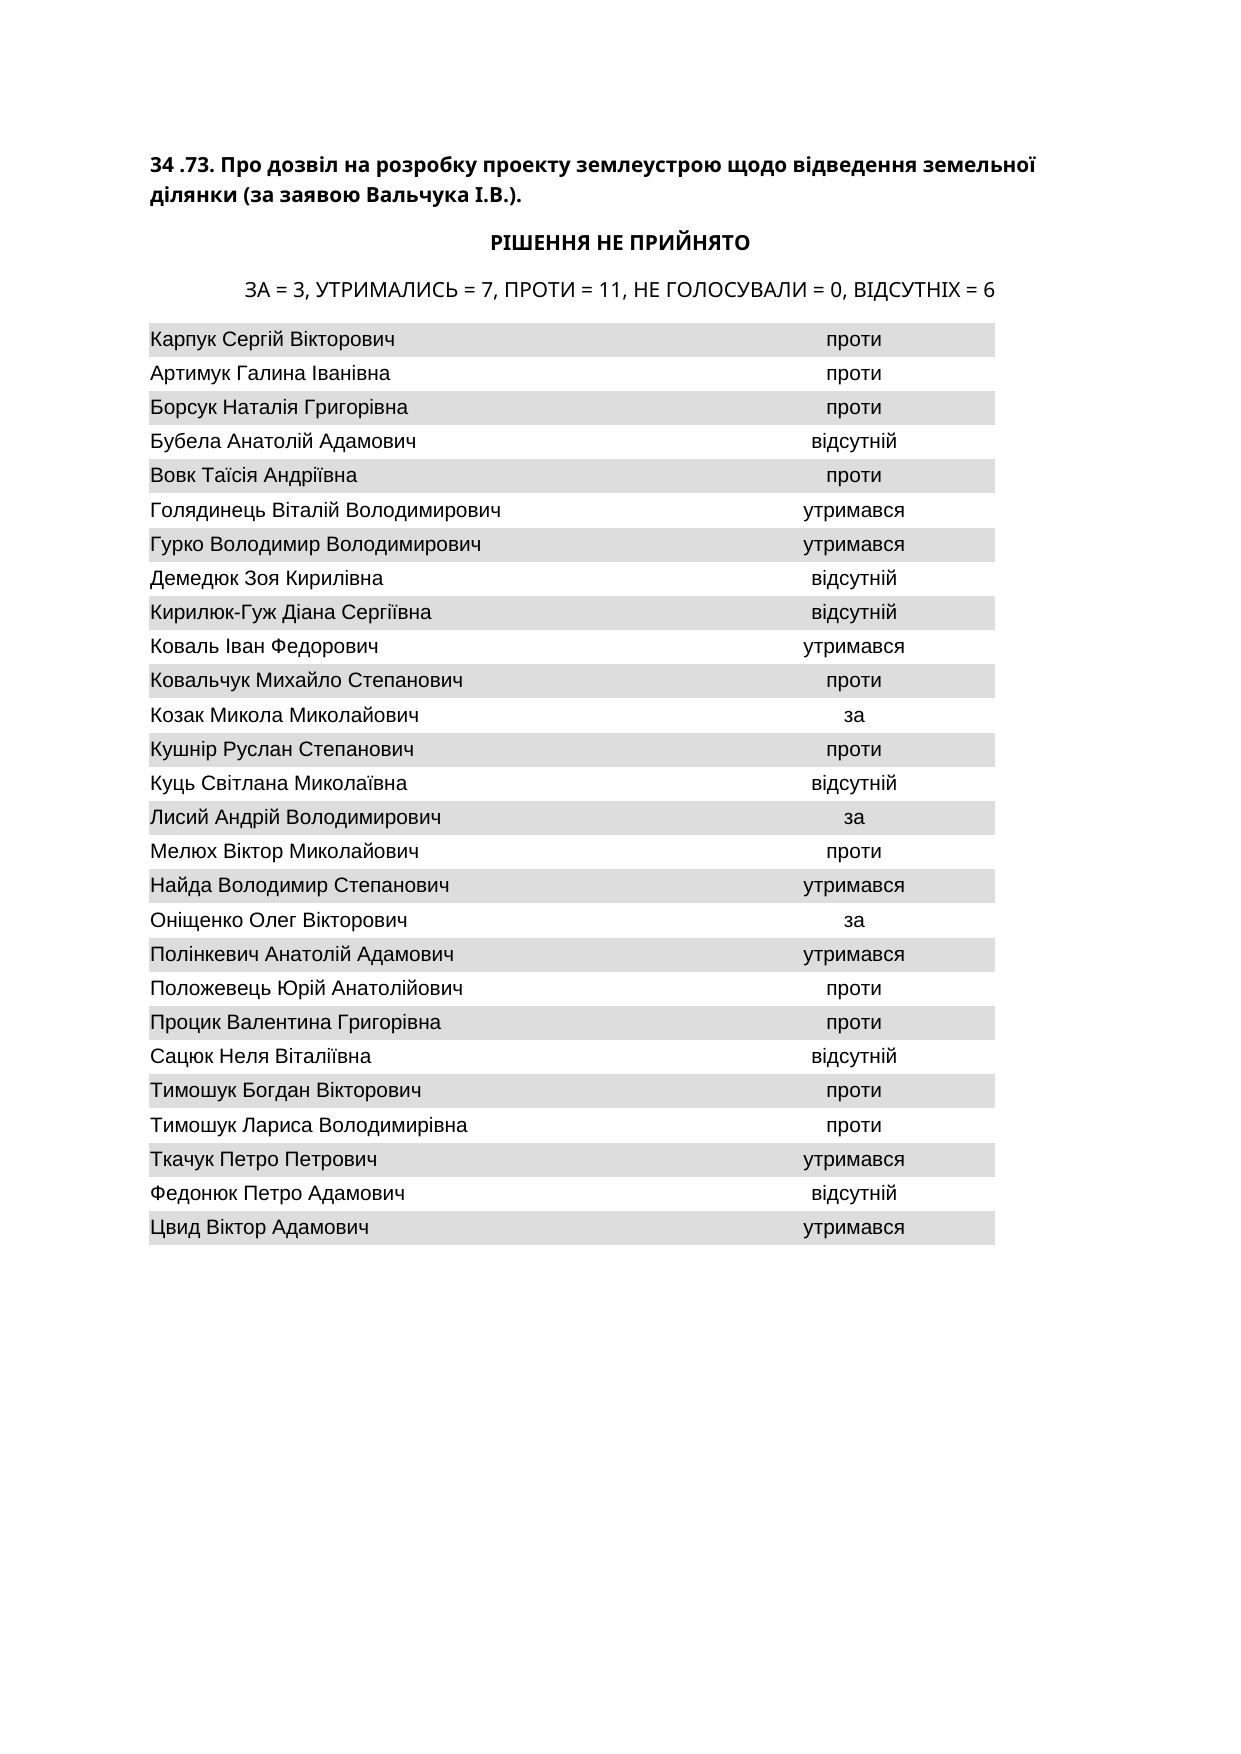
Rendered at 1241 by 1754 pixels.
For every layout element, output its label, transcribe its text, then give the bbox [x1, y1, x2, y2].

table_cell Полінкевич Анатолій Адамович [149, 938, 713, 972]
table_cell відсутній [713, 596, 995, 630]
table_cell Процик Валентина Григорівна [149, 1006, 713, 1040]
table_cell проти [713, 391, 995, 425]
table_cell Козак Микола Миколайович [149, 698, 713, 732]
table_cell за [713, 698, 995, 732]
table_cell утримався [713, 1211, 995, 1245]
table_cell Кирилюк-Гуж Діана Сергіївна [149, 596, 713, 630]
table_cell утримався [713, 938, 995, 972]
table_cell Найда Володимир Степанович [149, 869, 713, 903]
table_cell відсутній [713, 767, 995, 801]
table_cell проти [713, 459, 995, 493]
table_cell проти [713, 1074, 995, 1108]
table_cell Вовк Таїсія Андріївна [149, 459, 713, 493]
table_cell Коваль Іван Федорович [149, 630, 713, 664]
table_cell відсутній [713, 562, 995, 596]
table_cell Борсук Наталія Григорівна [149, 391, 713, 425]
table_cell Кушнір Руслан Степанович [149, 733, 713, 767]
table_cell Ковальчук Михайло Степанович [149, 664, 713, 698]
table_cell Демедюк Зоя Кирилівна [149, 562, 713, 596]
table_cell відсутній [713, 1040, 995, 1074]
table_cell проти [713, 664, 995, 698]
table_cell Куць Світлана Миколаївна [149, 767, 713, 801]
table_cell Ткачук Петро Петрович [149, 1143, 713, 1177]
table_cell відсутній [713, 1177, 995, 1211]
table_header проти [713, 323, 995, 357]
text 34 .73. Про дозвіл на розробку проекту землеустрою щодо відведення земельної ділянки (за заявою Вальчука І.В.). [150, 150, 1090, 209]
table_cell за [713, 801, 995, 835]
table_cell проти [713, 357, 995, 391]
table_cell проти [713, 1108, 995, 1142]
table_cell Гурко Володимир Володимирович [149, 528, 713, 562]
table_cell Голядинець Віталій Володимирович [149, 493, 713, 527]
table_cell утримався [713, 630, 995, 664]
text РІШЕННЯ НЕ ПРИЙНЯТО [150, 228, 1090, 256]
table_cell утримався [713, 1143, 995, 1177]
table_cell проти [713, 1006, 995, 1040]
table_cell Положевець Юрій Анатолійович [149, 972, 713, 1006]
table_cell Оніщенко Олег Вікторович [149, 903, 713, 937]
table_cell проти [713, 835, 995, 869]
table_cell проти [713, 733, 995, 767]
table_cell за [713, 903, 995, 937]
table_cell Тимошук Богдан Вікторович [149, 1074, 713, 1108]
table_cell відсутній [713, 425, 995, 459]
table_cell утримався [713, 528, 995, 562]
table_cell Федонюк Петро Адамович [149, 1177, 713, 1211]
text ЗА = 3, УТРИМАЛИСЬ = 7, ПРОТИ = 11, НЕ ГОЛОСУВАЛИ = 0, ВІДСУТНІХ = 6 [150, 275, 1090, 304]
table_header Карпук Сергій Вікторович [149, 323, 713, 357]
table_cell Сацюк Неля Віталіївна [149, 1040, 713, 1074]
table_cell утримався [713, 869, 995, 903]
table_cell Артимук Галина Іванівна [149, 357, 713, 391]
table_cell Цвид Віктор Адамович [149, 1211, 713, 1245]
table_cell Бубела Анатолій Адамович [149, 425, 713, 459]
table_cell утримався [713, 493, 995, 527]
table_cell Тимошук Лариса Володимирівна [149, 1108, 713, 1142]
table_cell проти [713, 972, 995, 1006]
table_cell Лисий Андрій Володимирович [149, 801, 713, 835]
table_cell Мелюх Віктор Миколайович [149, 835, 713, 869]
